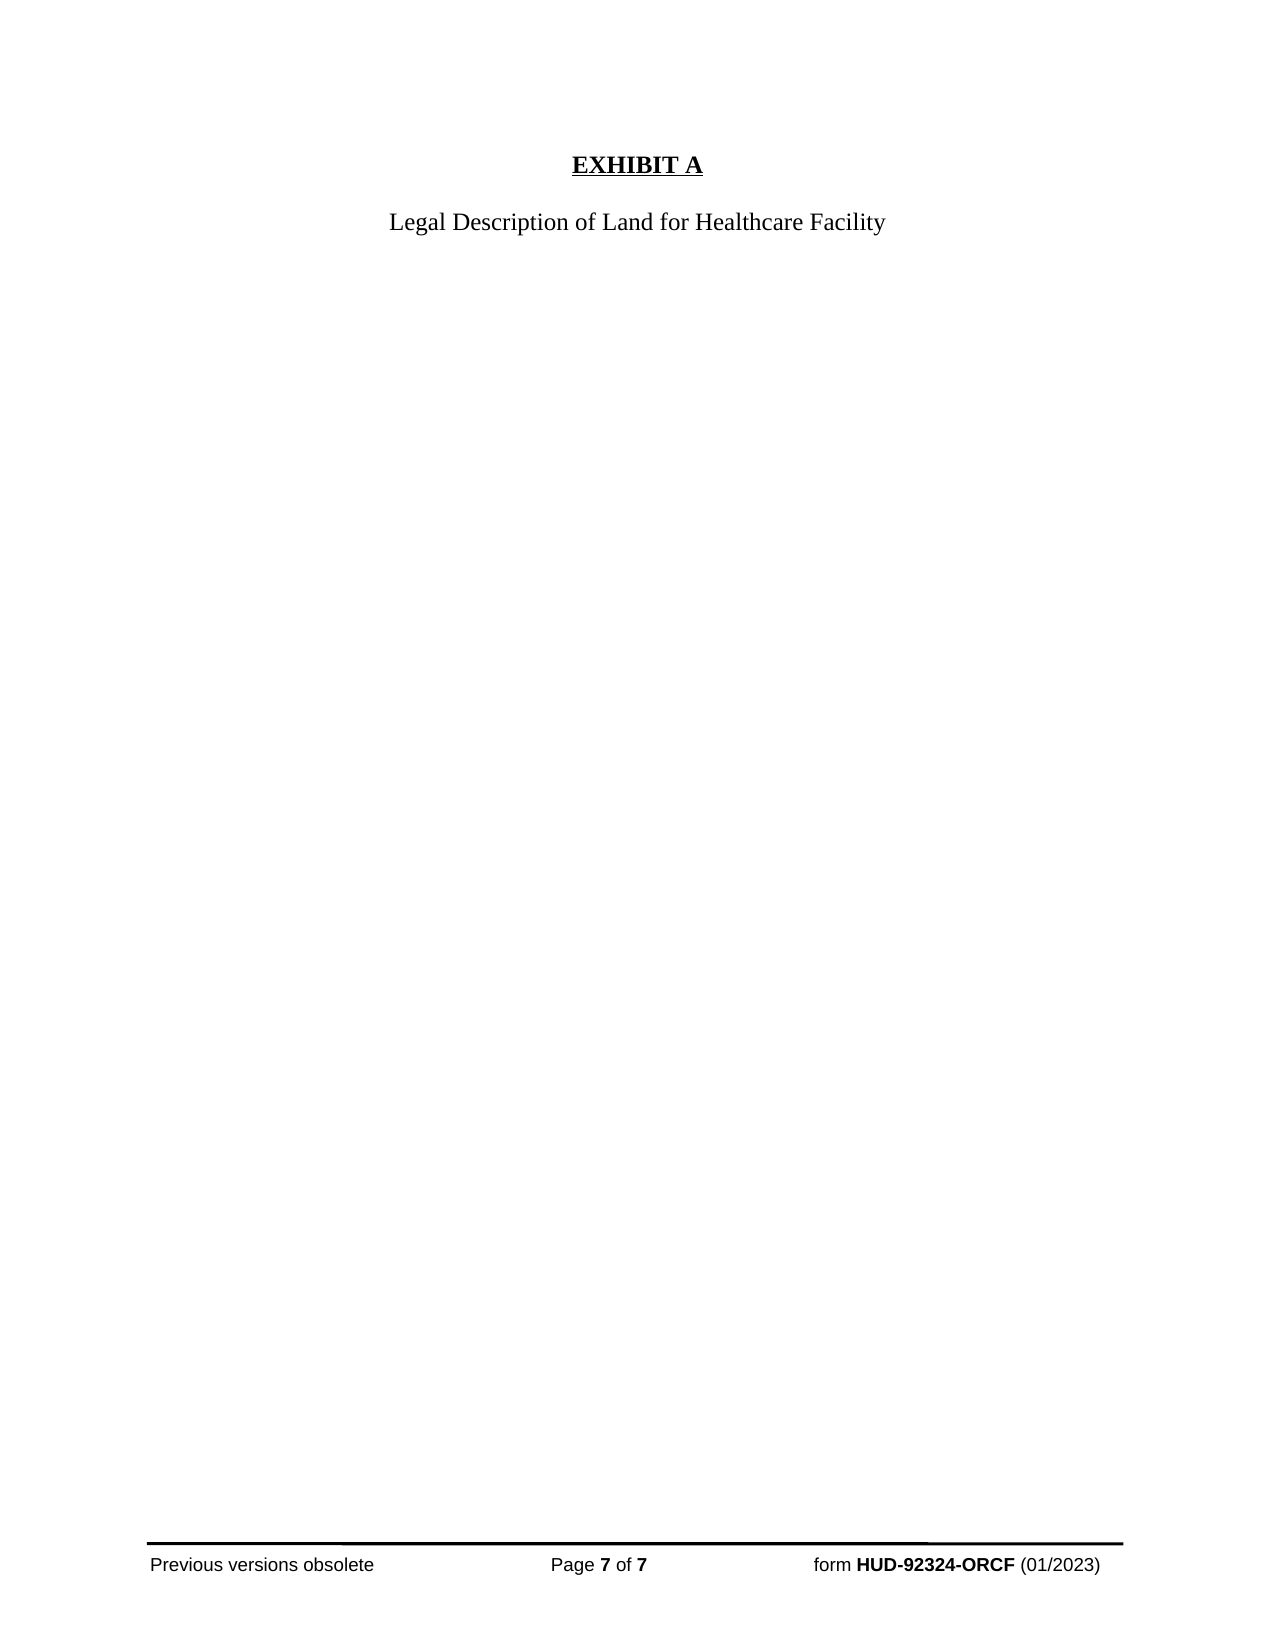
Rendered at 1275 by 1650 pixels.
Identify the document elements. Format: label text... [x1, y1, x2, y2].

text EXHIBIT A [150, 150, 1125, 179]
text Legal Description of Land for Healthcare Facility [150, 207, 1125, 236]
